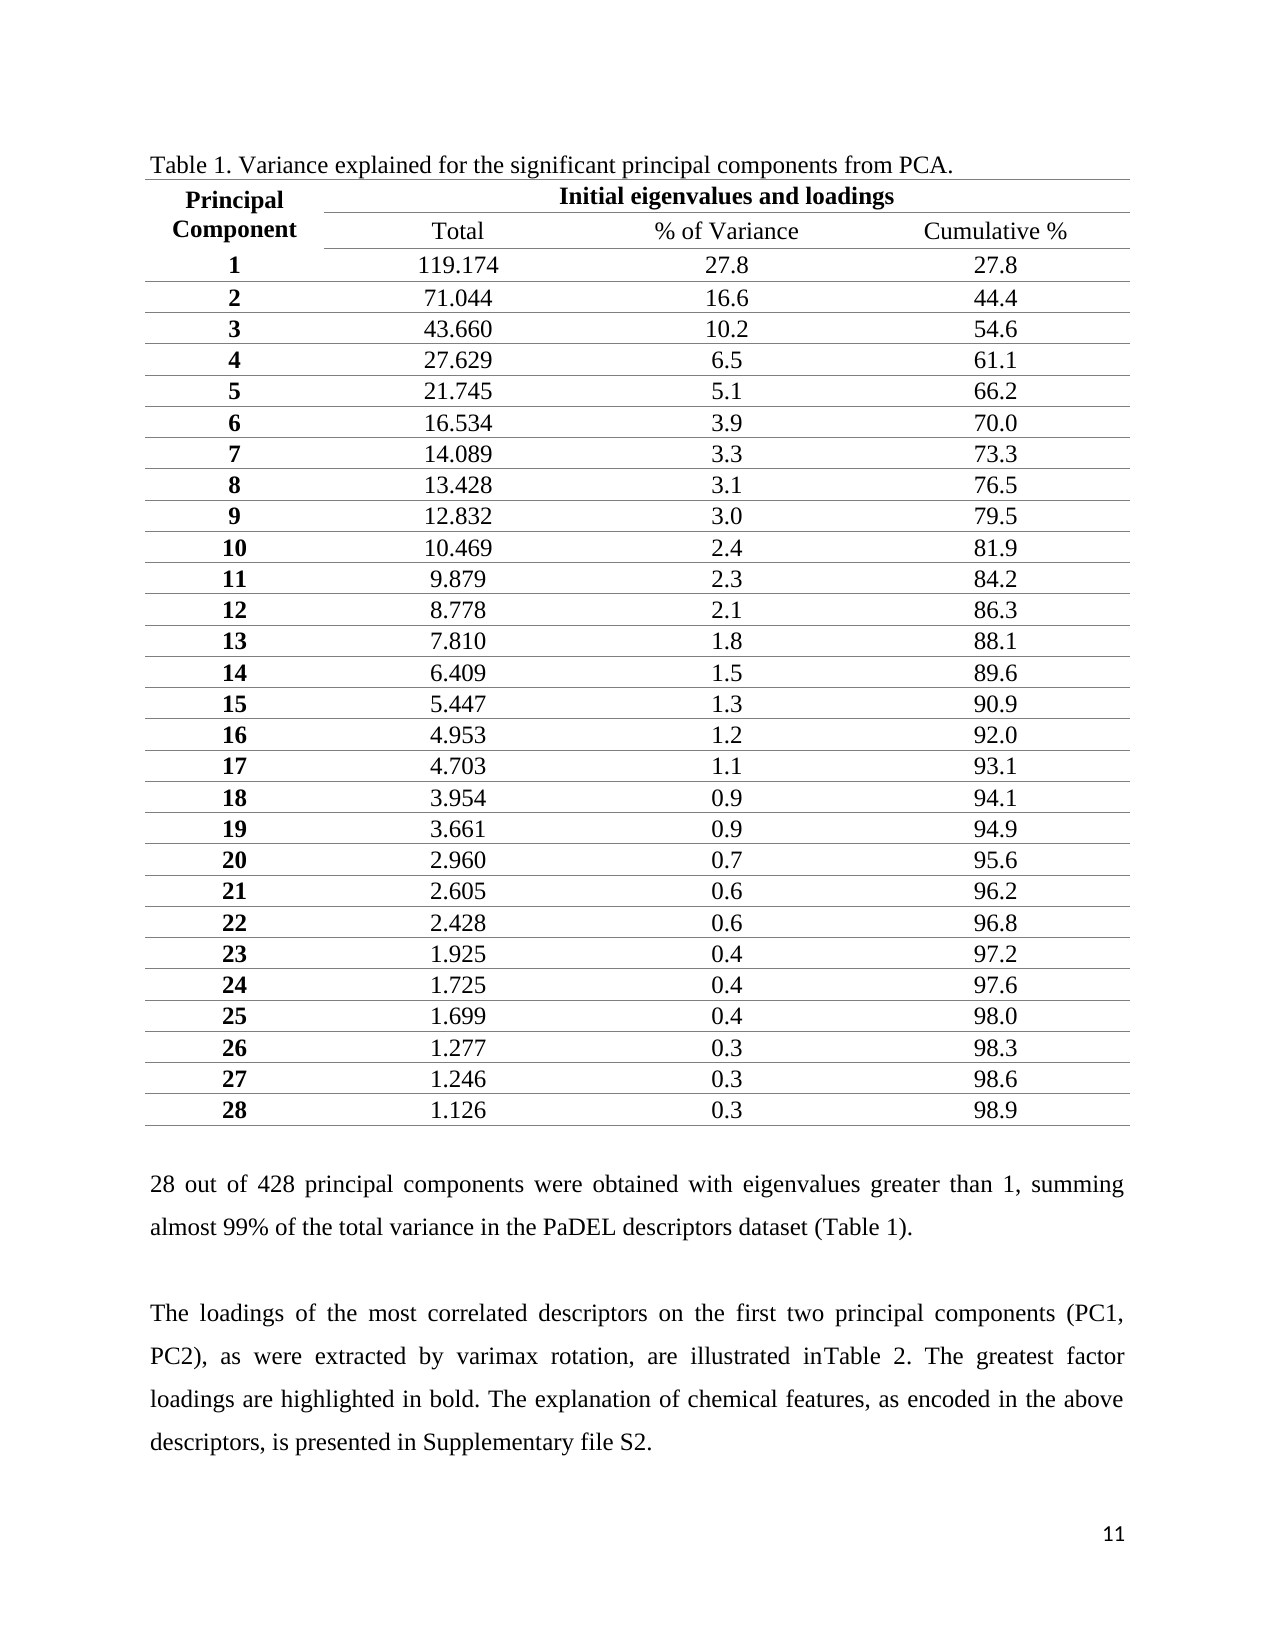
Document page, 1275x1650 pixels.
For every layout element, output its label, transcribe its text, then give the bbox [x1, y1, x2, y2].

table_cell 0.3 [592, 1063, 861, 1093]
table_cell 11 [145, 563, 323, 593]
table_cell 7 [145, 438, 323, 468]
table_cell 1.1 [592, 751, 861, 781]
table_cell 73.3 [861, 438, 1130, 468]
table_cell 44.4 [861, 282, 1130, 312]
table_cell 93.1 [861, 751, 1130, 781]
table_cell 6 [145, 407, 323, 437]
table_cell 1.126 [324, 1094, 592, 1124]
table_cell 27.629 [324, 344, 592, 374]
table_header Initial eigenvalues and loadings [324, 180, 1130, 212]
table_cell 61.1 [861, 344, 1130, 374]
table_cell 0.4 [592, 938, 861, 968]
table_cell 2.428 [324, 907, 592, 937]
table_cell 94.9 [861, 813, 1130, 843]
table_cell 3.3 [592, 438, 861, 468]
table_cell 90.9 [861, 688, 1130, 718]
table_cell 8 [145, 469, 323, 499]
table_cell 25 [145, 1001, 323, 1031]
table_cell 9.879 [324, 563, 592, 593]
table_cell % of Variance [592, 213, 861, 248]
table_cell 5.1 [592, 376, 861, 406]
table_cell 95.6 [861, 844, 1130, 874]
table_cell 6.409 [324, 657, 592, 687]
table_cell 70.0 [861, 407, 1130, 437]
table_cell 14 [145, 657, 323, 687]
table_cell 15 [145, 688, 323, 718]
table_cell 0.7 [592, 844, 861, 874]
table_cell 98.0 [861, 1001, 1130, 1031]
table_cell 2.1 [592, 594, 861, 624]
table_cell 16.6 [592, 282, 861, 312]
table_header Principal Component [145, 180, 323, 248]
table_cell 6.5 [592, 344, 861, 374]
table_cell 2.3 [592, 563, 861, 593]
table_cell Total [324, 213, 592, 248]
table_cell 98.6 [861, 1063, 1130, 1093]
table_cell 27.8 [592, 249, 861, 281]
table_cell 2 [145, 282, 323, 312]
table_cell 21.745 [324, 376, 592, 406]
table_cell 26 [145, 1032, 323, 1062]
table_cell 27 [145, 1063, 323, 1093]
table_cell 2.960 [324, 844, 592, 874]
table_cell 10 [145, 532, 323, 562]
table_cell 14.089 [324, 438, 592, 468]
table_cell 0.4 [592, 969, 861, 999]
table_cell 79.5 [861, 501, 1130, 531]
table_cell 4.953 [324, 719, 592, 749]
table_cell 0.9 [592, 782, 861, 812]
table_cell 94.1 [861, 782, 1130, 812]
table_cell 4.703 [324, 751, 592, 781]
table_cell 16.534 [324, 407, 592, 437]
table_cell 1.277 [324, 1032, 592, 1062]
table_cell 24 [145, 969, 323, 999]
table_cell 19 [145, 813, 323, 843]
table_cell 81.9 [861, 532, 1130, 562]
table_cell 12 [145, 594, 323, 624]
table_cell 0.6 [592, 907, 861, 937]
table_cell 1.246 [324, 1063, 592, 1093]
table_cell 92.0 [861, 719, 1130, 749]
table_cell 1.8 [592, 626, 861, 656]
table_cell 17 [145, 751, 323, 781]
table_cell 96.8 [861, 907, 1130, 937]
table_cell 13.428 [324, 469, 592, 499]
table_cell 98.9 [861, 1094, 1130, 1124]
table_cell 3.661 [324, 813, 592, 843]
table_cell 18 [145, 782, 323, 812]
table_cell 12.832 [324, 501, 592, 531]
table_cell 1.3 [592, 688, 861, 718]
table_cell 20 [145, 844, 323, 874]
table_cell Cumulative % [861, 213, 1130, 248]
table_cell 3.0 [592, 501, 861, 531]
table_cell 28 [145, 1094, 323, 1124]
table_cell 98.3 [861, 1032, 1130, 1062]
table_cell 1.925 [324, 938, 592, 968]
table_cell 1.2 [592, 719, 861, 749]
table_cell 76.5 [861, 469, 1130, 499]
table_cell 27.8 [861, 249, 1130, 281]
table_cell 1.725 [324, 969, 592, 999]
table_cell 66.2 [861, 376, 1130, 406]
table_cell 1 [145, 248, 323, 281]
table_cell 0.9 [592, 813, 861, 843]
table_cell 3.954 [324, 782, 592, 812]
table_cell 3.9 [592, 407, 861, 437]
table_cell 0.6 [592, 876, 861, 906]
table_cell 0.3 [592, 1094, 861, 1124]
table_cell 2.605 [324, 876, 592, 906]
table_cell 10.469 [324, 532, 592, 562]
table_cell 3 [145, 313, 323, 343]
table_cell 13 [145, 626, 323, 656]
table_cell 8.778 [324, 594, 592, 624]
table_cell 16 [145, 719, 323, 749]
table_cell 3.1 [592, 469, 861, 499]
table_cell 71.044 [324, 282, 592, 312]
text Table 1. Variance explained for the significant principal components from PCA. [150, 150, 1125, 179]
table_cell 4 [145, 344, 323, 374]
table_cell 86.3 [861, 594, 1130, 624]
table_cell 1.699 [324, 1001, 592, 1031]
table_cell 10.2 [592, 313, 861, 343]
table_cell 88.1 [861, 626, 1130, 656]
table_cell 21 [145, 876, 323, 906]
table_cell 5 [145, 376, 323, 406]
table_cell 96.2 [861, 876, 1130, 906]
table_cell 97.6 [861, 969, 1130, 999]
table_cell 119.174 [324, 249, 592, 281]
table_cell 0.4 [592, 1001, 861, 1031]
table_cell 84.2 [861, 563, 1130, 593]
table_cell 89.6 [861, 657, 1130, 687]
table_cell 23 [145, 938, 323, 968]
table_cell 7.810 [324, 626, 592, 656]
table_cell 22 [145, 907, 323, 937]
table_cell 0.3 [592, 1032, 861, 1062]
table_cell 97.2 [861, 938, 1130, 968]
table_cell 5.447 [324, 688, 592, 718]
table_cell 54.6 [861, 313, 1130, 343]
table_cell 9 [145, 501, 323, 531]
table_cell 1.5 [592, 657, 861, 687]
table_cell 43.660 [324, 313, 592, 343]
table_cell 2.4 [592, 532, 861, 562]
